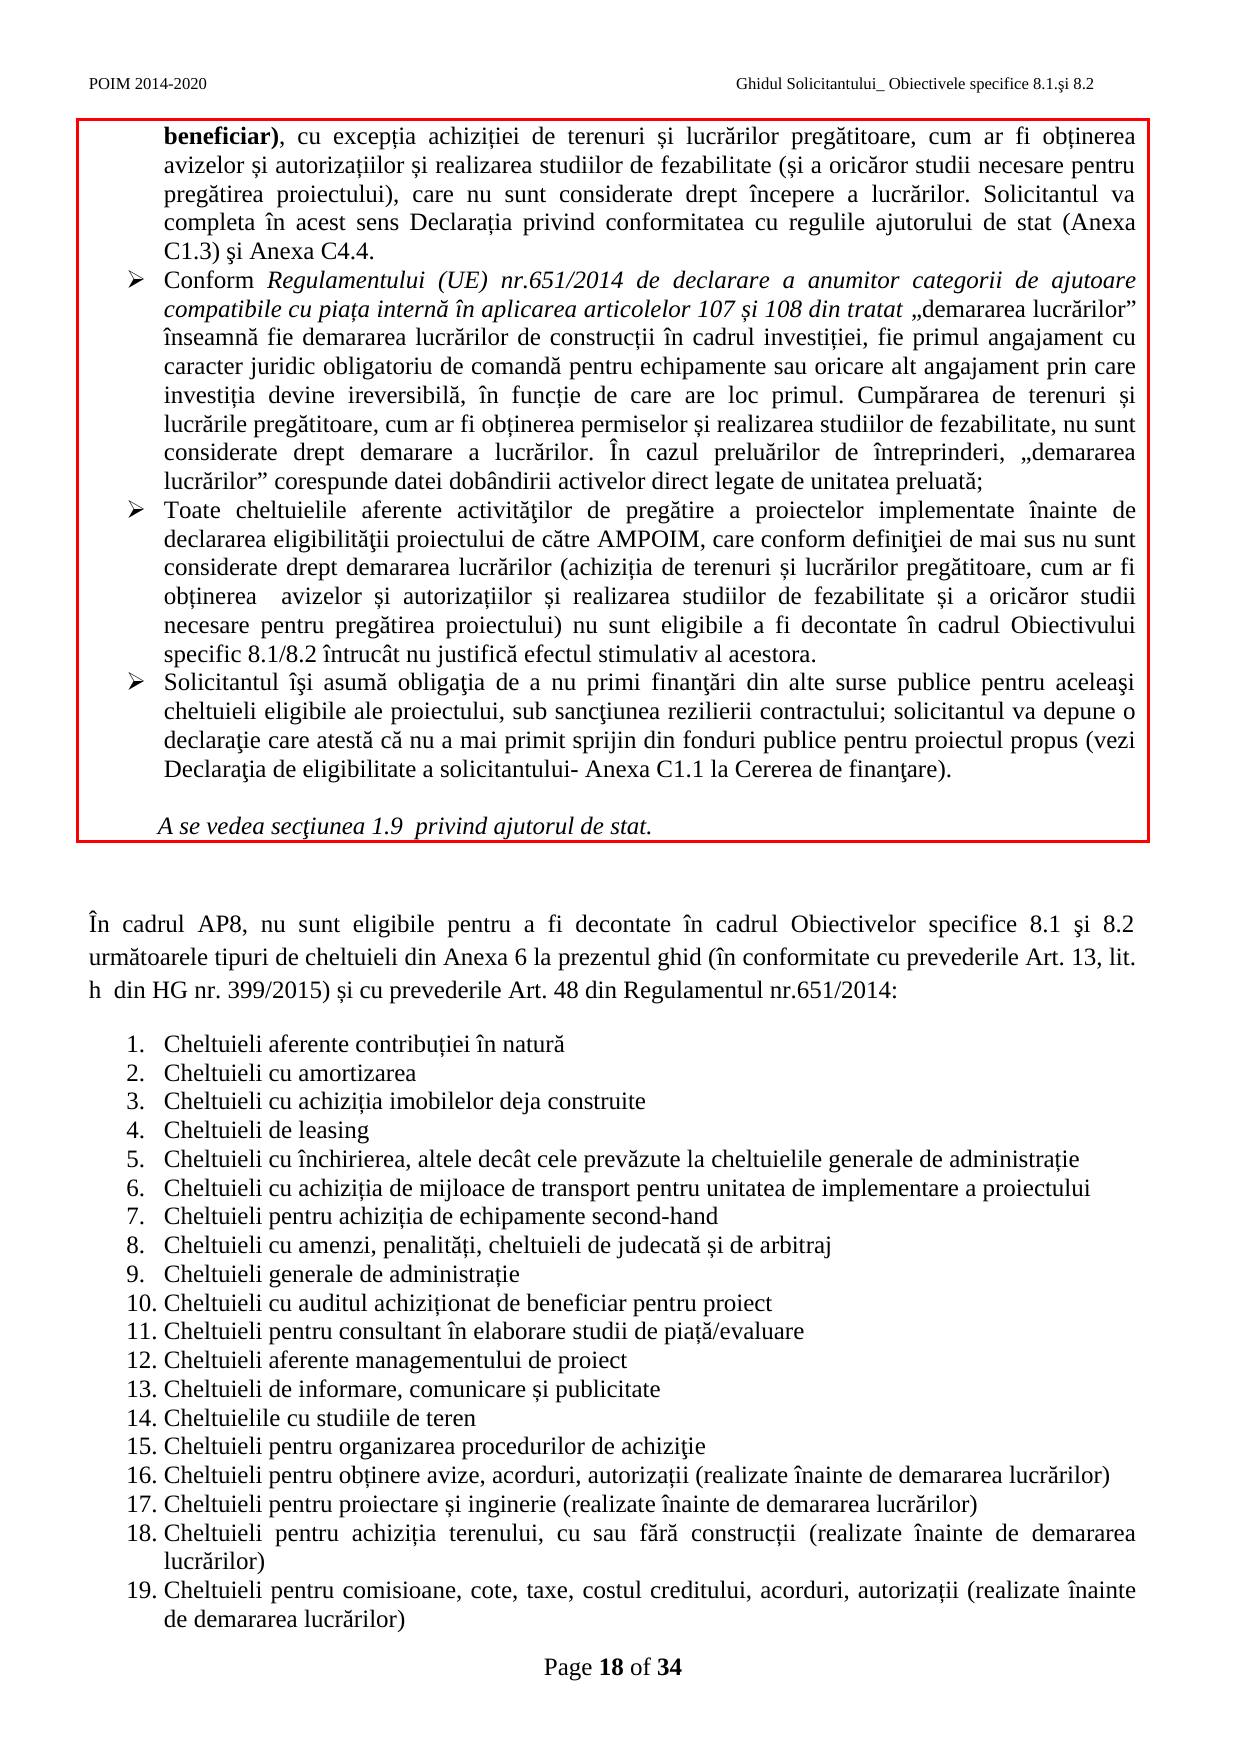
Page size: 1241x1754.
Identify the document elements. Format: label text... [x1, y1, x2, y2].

list Cheltuieli cu achiziția imobilelor deja construite [126, 1086, 1137, 1115]
list Cheltuieli aferente managementului de proiect [126, 1345, 1137, 1374]
text În cadrul AP8, nu sunt eligibile pentru a fi decontate în cadrul Obiectivelor specifice 8.1 şi 8.2 următoarele tipuri de cheltuieli din Anexa 6 la prezentul ghid (în conformitate cu prevederile Art. 13, lit. h din HG nr. 399/2015) și cu prevederile Art. 48 din Regulamentul nr.651/2014: [89, 909, 1137, 1004]
list Cheltuieli cu amortizarea [126, 1058, 1137, 1086]
list Cheltuieli cu achiziția de mijloace de transport pentru unitatea de implementare a proiectului [126, 1173, 1137, 1201]
list Cheltuieli cu auditul achiziționat de beneficiar pentru proiect [126, 1288, 1137, 1316]
list Cheltuieli pentru comisioane, cote, taxe, costul creditului, acorduri, autorizații (realizate înainte de demararea lucrărilor) [126, 1575, 1137, 1633]
list Cheltuieli pentru consultant în elaborare studii de piață/evaluare [126, 1316, 1137, 1345]
list Cheltuieli cu închirierea, altele decât cele prevăzute la cheltuielile generale de administrație [126, 1144, 1137, 1173]
list Cheltuieli generale de administrație [126, 1259, 1137, 1288]
list Cheltuieli de informare, comunicare și publicitate [126, 1374, 1137, 1403]
list Cheltuielile cu studiile de teren [126, 1403, 1137, 1431]
list Cheltuieli pentru proiectare și inginerie (realizate înainte de demararea lucrărilor) [126, 1489, 1137, 1518]
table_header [79, 121, 1147, 840]
list Cheltuieli cu amenzi, penalități, cheltuieli de judecată și de arbitraj [126, 1230, 1137, 1259]
list Cheltuieli pentru organizarea procedurilor de achiziţie [126, 1431, 1137, 1460]
list Cheltuieli pentru achiziția terenului, cu sau fără construcții (realizate înainte de demararea lucrărilor) [126, 1518, 1137, 1575]
list Cheltuieli pentru obținere avize, acorduri, autorizații (realizate înainte de demararea lucrărilor) [126, 1460, 1137, 1489]
list Cheltuieli pentru achiziția de echipamente second-hand [126, 1201, 1137, 1230]
list Cheltuieli aferente contribuției în natură [126, 1029, 1137, 1058]
list Cheltuieli de leasing [126, 1115, 1137, 1144]
